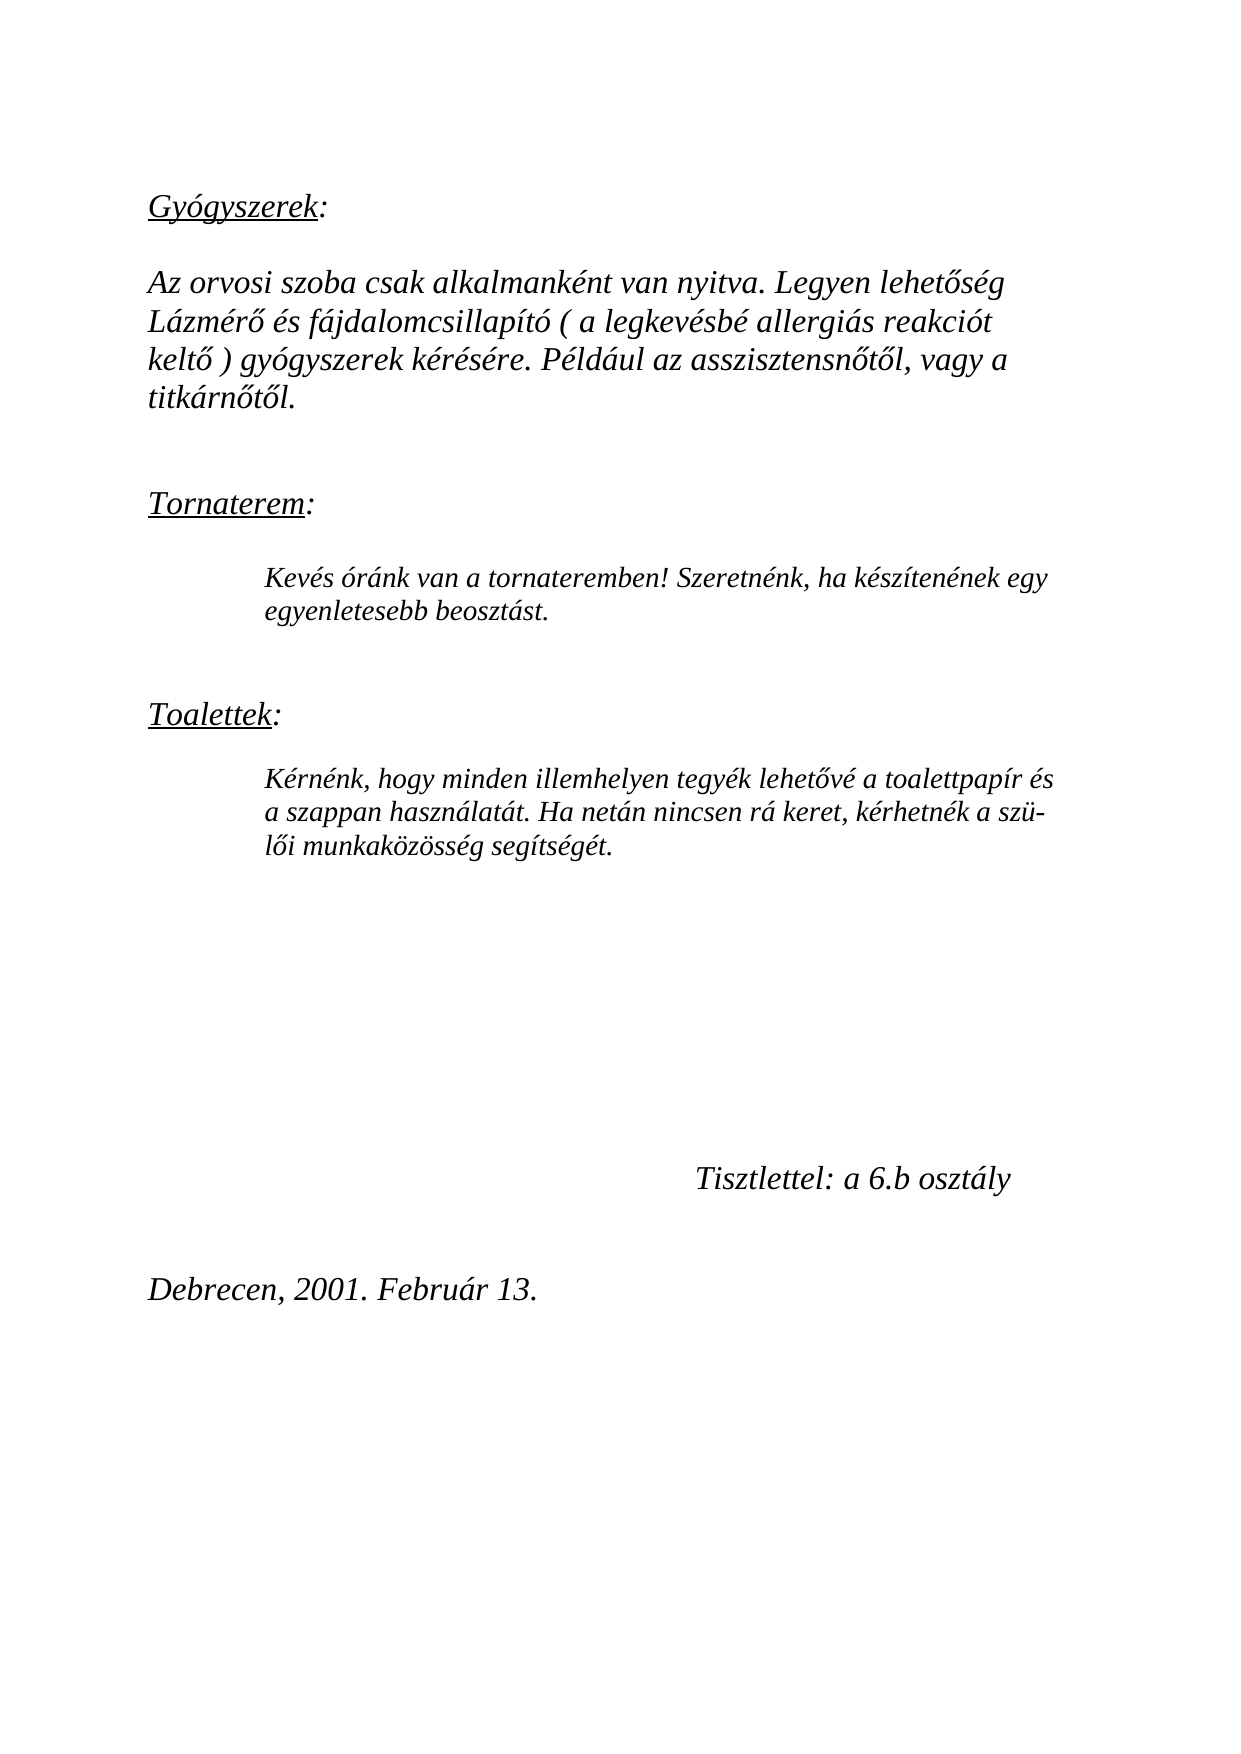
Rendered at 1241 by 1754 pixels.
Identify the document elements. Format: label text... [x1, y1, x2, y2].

text Tisztlettel: a 6.b osztály [148, 1159, 1093, 1197]
text Kérnénk, hogy minden illemhelyen tegyék lehetővé a toalettpapír és [148, 761, 1093, 794]
text a szappan használatát. Ha netán nincsen rá keret, kérhetnék a szü- [148, 794, 1093, 828]
text titkárnőtől. [148, 378, 1093, 416]
text Lázmérő és fájdalomcsillapító ( a legkevésbé allergiás reakciót [148, 301, 1093, 339]
text Debrecen, 2001. Február 13. [148, 1269, 1093, 1307]
text Tornaterem: [148, 483, 1093, 521]
text keltő ) gyógyszerek kérésére. Például az asszisztensnőtől, vagy a [148, 339, 1093, 378]
text Az orvosi szoba csak alkalmanként van nyitva. Legyen lehetőség [148, 263, 1093, 301]
text Toalettek: [148, 694, 1093, 732]
subtitle Kevés óránk van a tornateremben! Szeretnénk, ha készítenének egy [148, 560, 1093, 593]
text lői munkaközösség segítségét. [148, 828, 1093, 862]
text egyenletesebb beosztást. [148, 593, 1093, 627]
text Gyógyszerek: [148, 186, 1093, 224]
